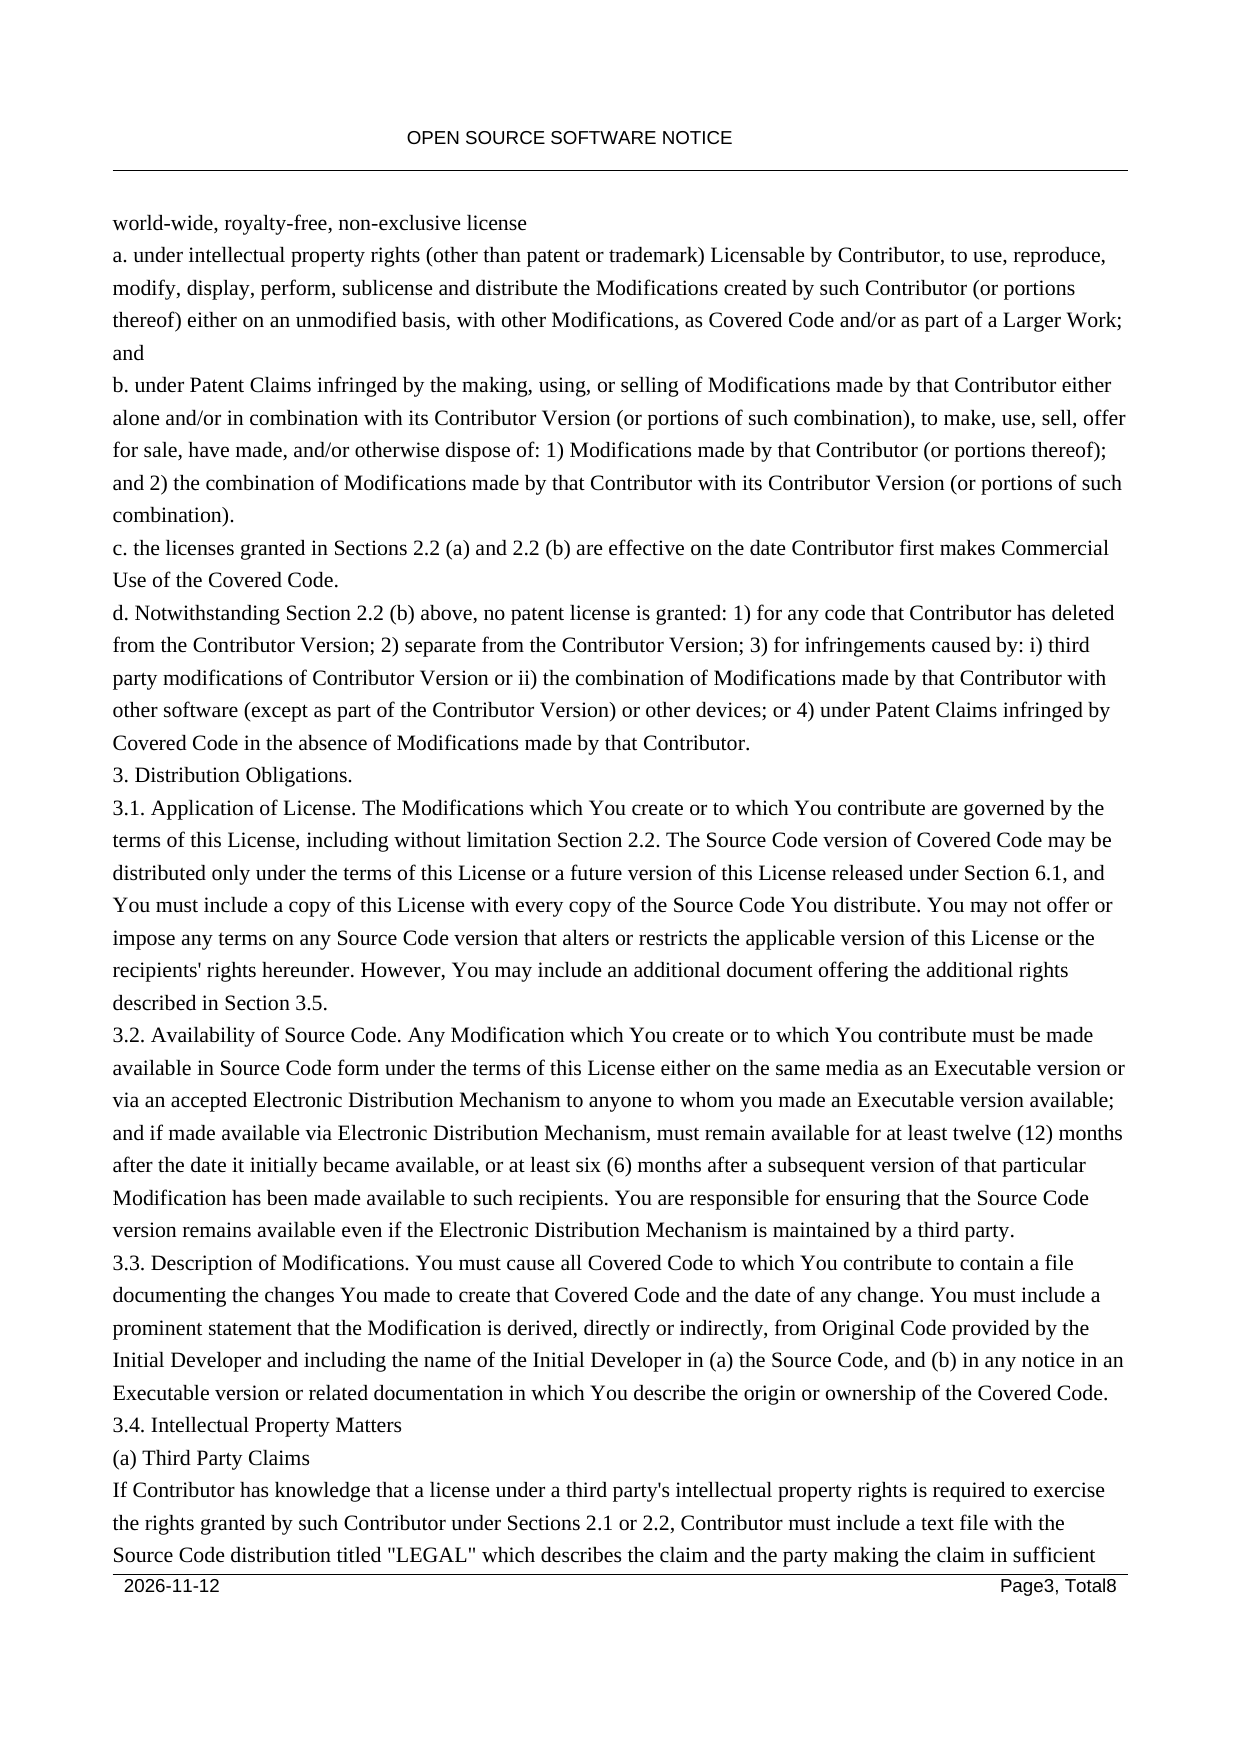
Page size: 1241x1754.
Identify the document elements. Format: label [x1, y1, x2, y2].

text [112, 206, 1128, 1571]
